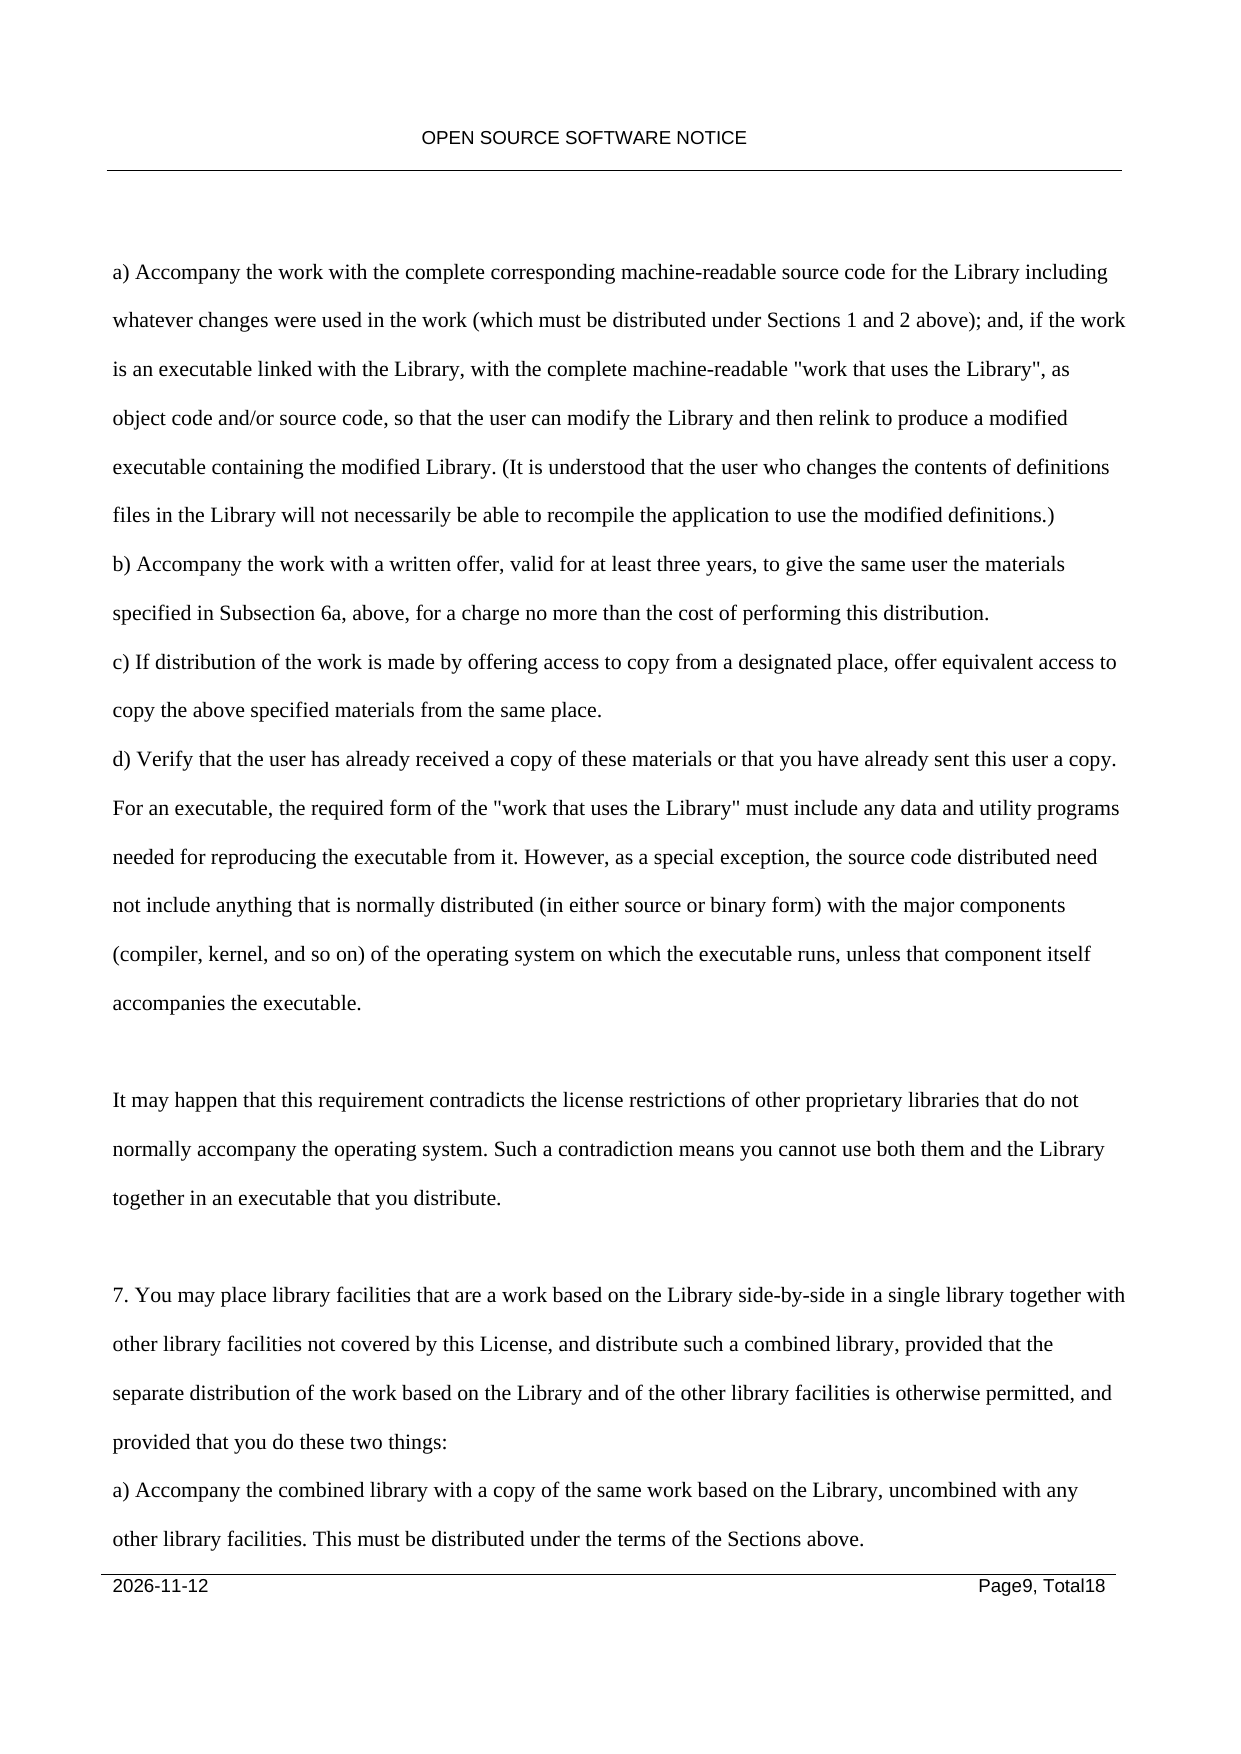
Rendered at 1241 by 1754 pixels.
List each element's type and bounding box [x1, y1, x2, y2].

text [112, 206, 1128, 1555]
